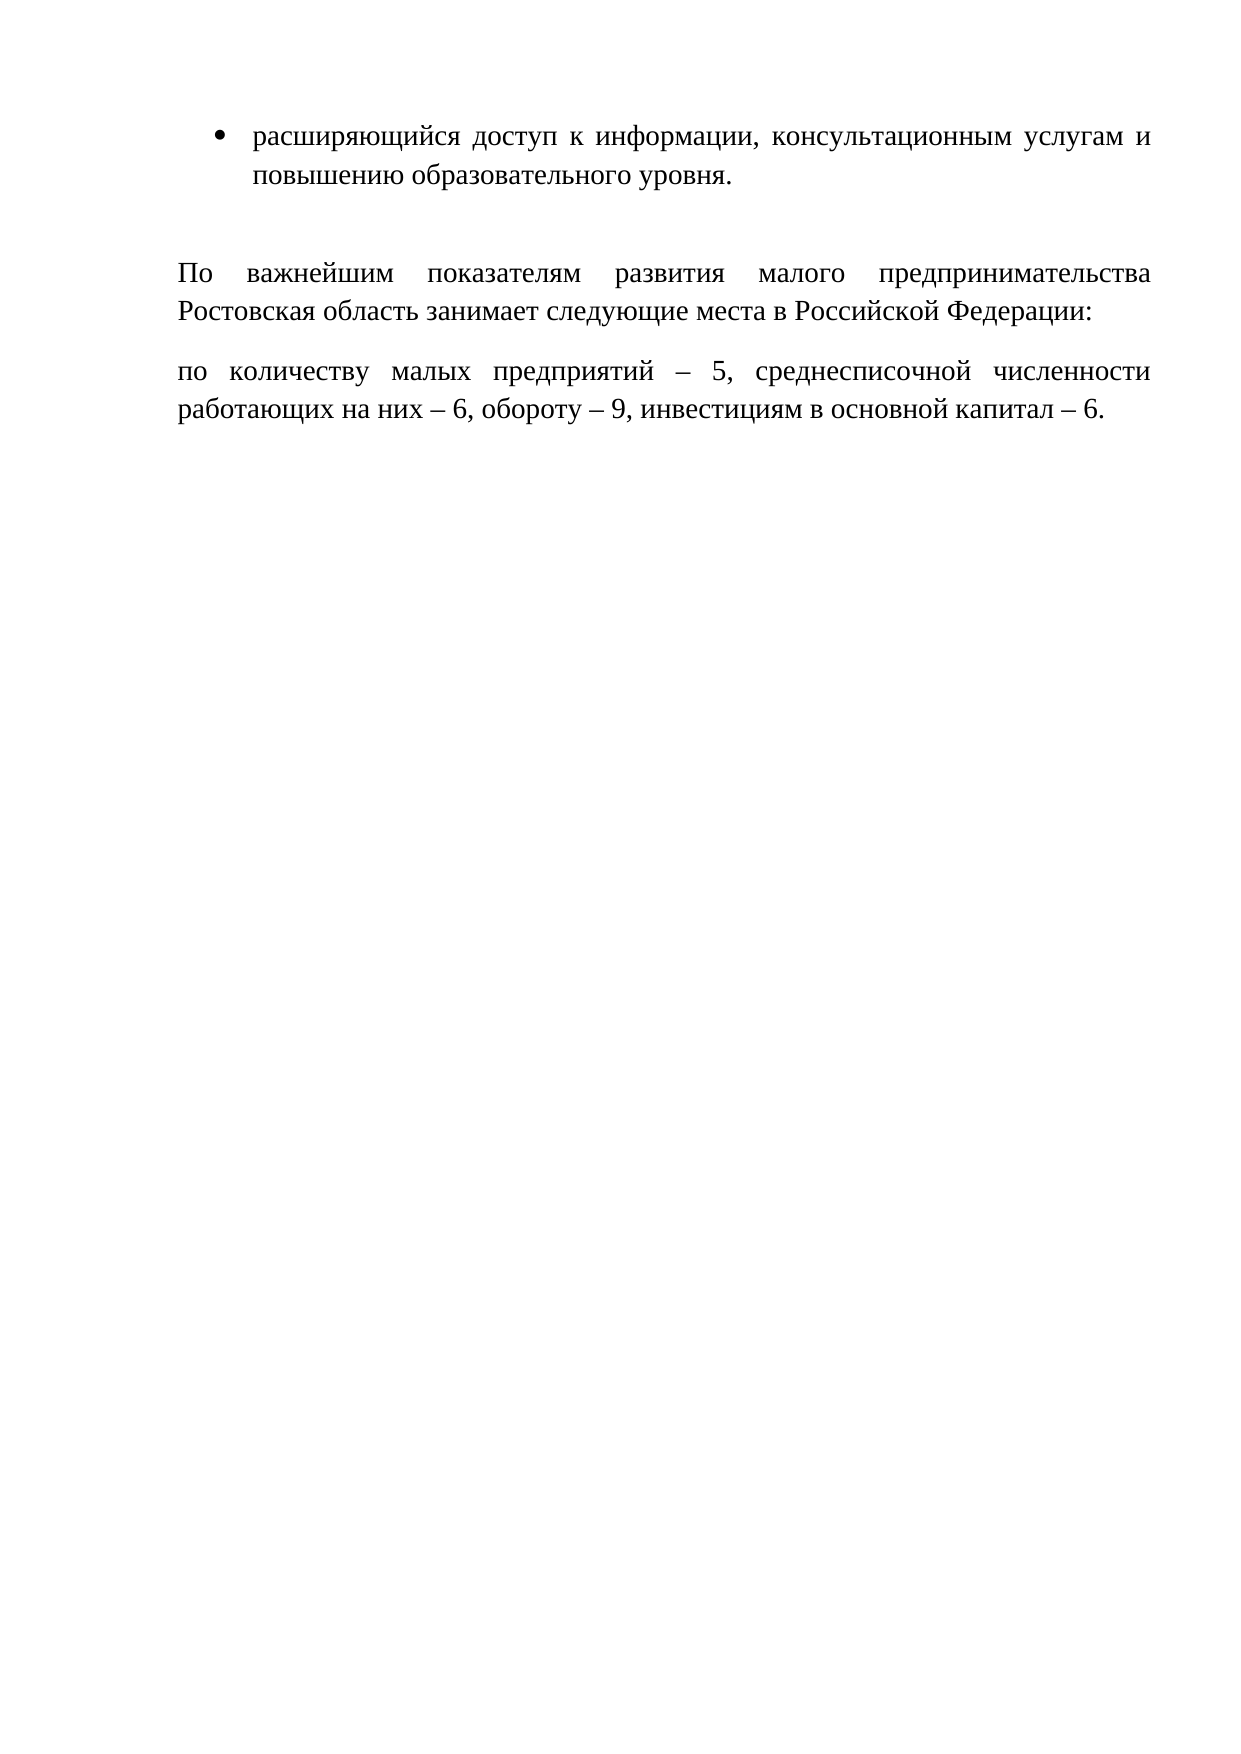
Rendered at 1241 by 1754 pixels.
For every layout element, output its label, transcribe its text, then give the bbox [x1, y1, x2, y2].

text По важнейшим показателям развития малого предпринимательства Ростовская область занимает следующие места в Российской Федерации: [177, 255, 1152, 327]
text по количеству малых предприятий – 5, среднесписочной численности работающих на них – 6, обороту – 9, инвестициям в основной капитал – 6. [177, 353, 1152, 425]
list расширяющийся доступ к информации, консультационным услугам и повышению образовательного уровня. [215, 118, 1152, 190]
